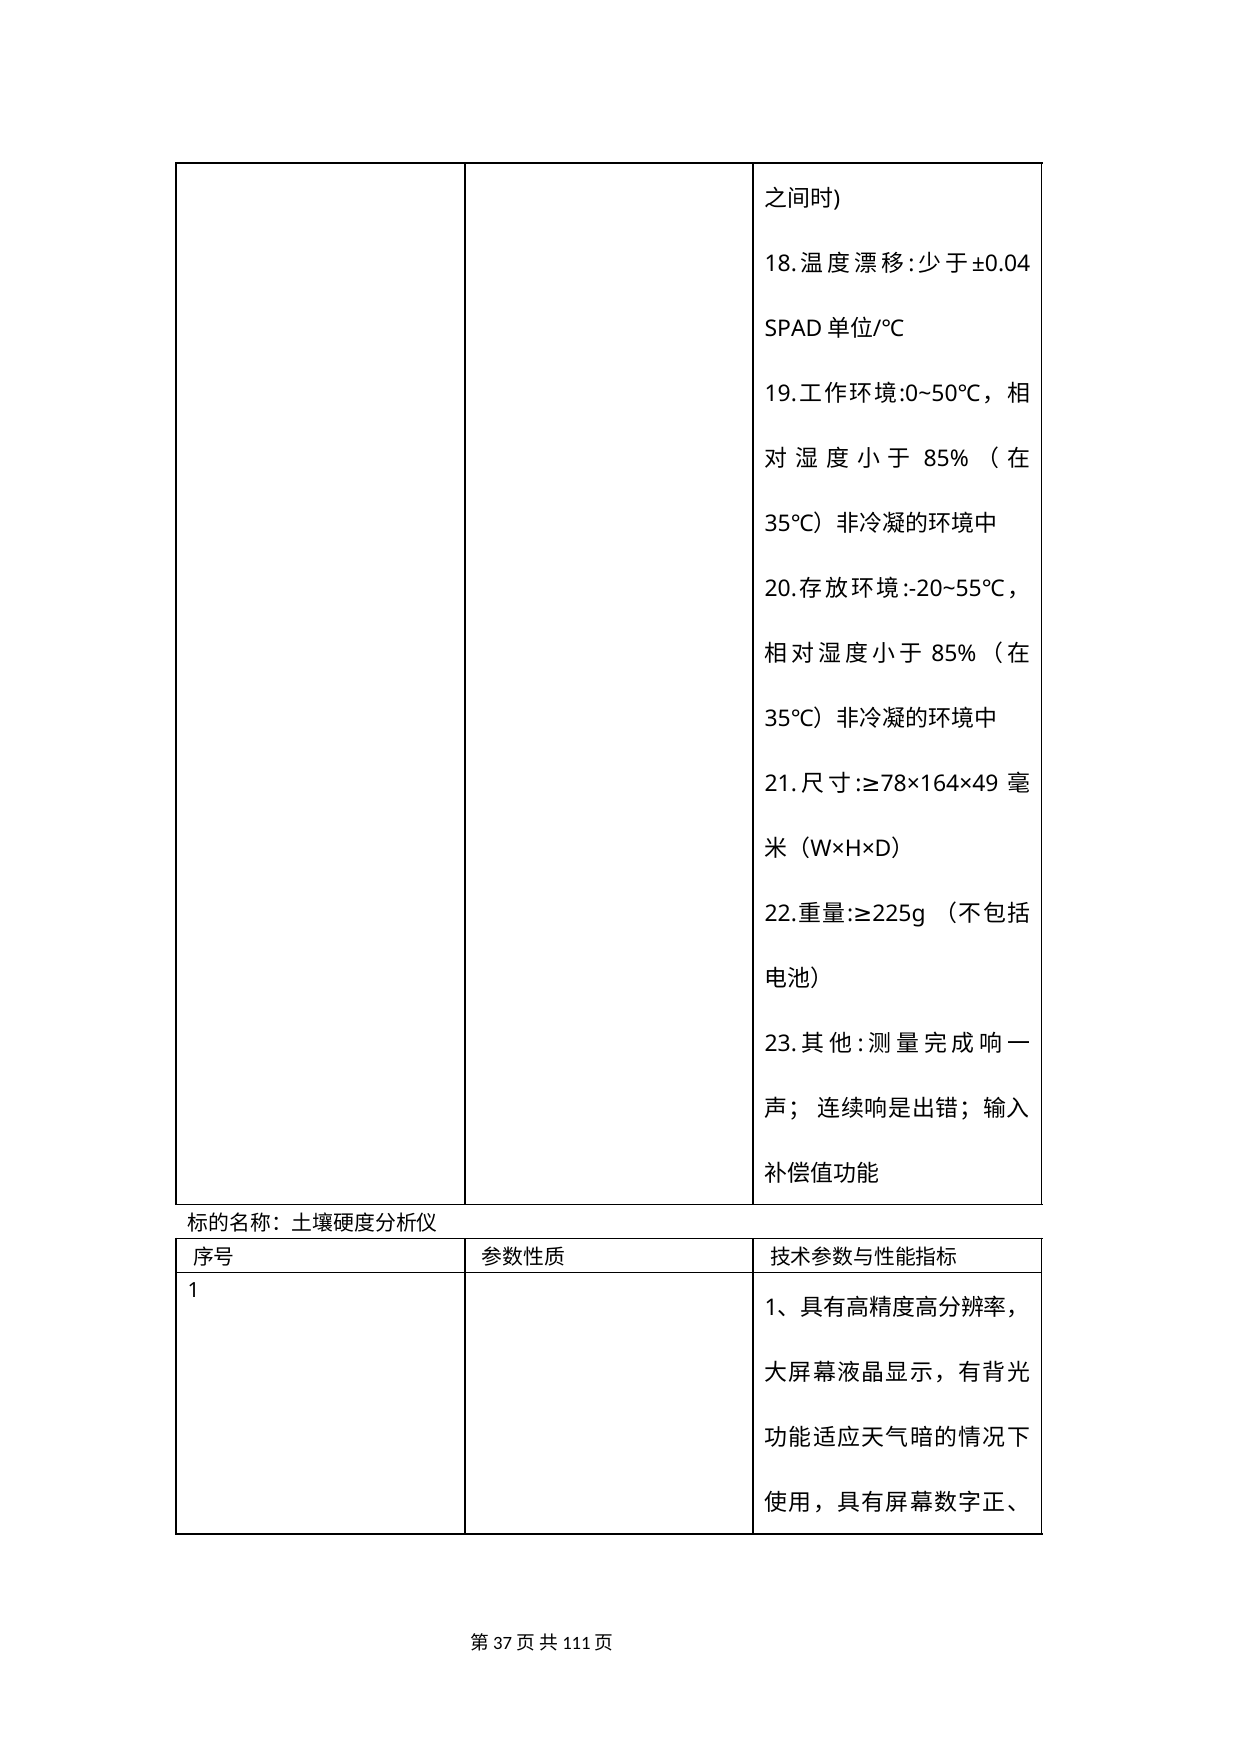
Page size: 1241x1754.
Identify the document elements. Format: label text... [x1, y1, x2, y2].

table_header 技术参数与性能指标 [754, 1239, 1041, 1272]
text 标的名称：土壤硬度分析仪 [187, 1205, 1053, 1238]
table_header 序号 [177, 1239, 464, 1272]
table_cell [754, 1273, 1041, 1533]
table_cell [466, 1273, 752, 1533]
table_header 参数性质 [466, 1239, 752, 1272]
table_cell 1 [177, 1273, 464, 1533]
table_cell 1 [177, 164, 464, 1203]
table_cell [754, 164, 1041, 1203]
table_cell [466, 164, 752, 1203]
